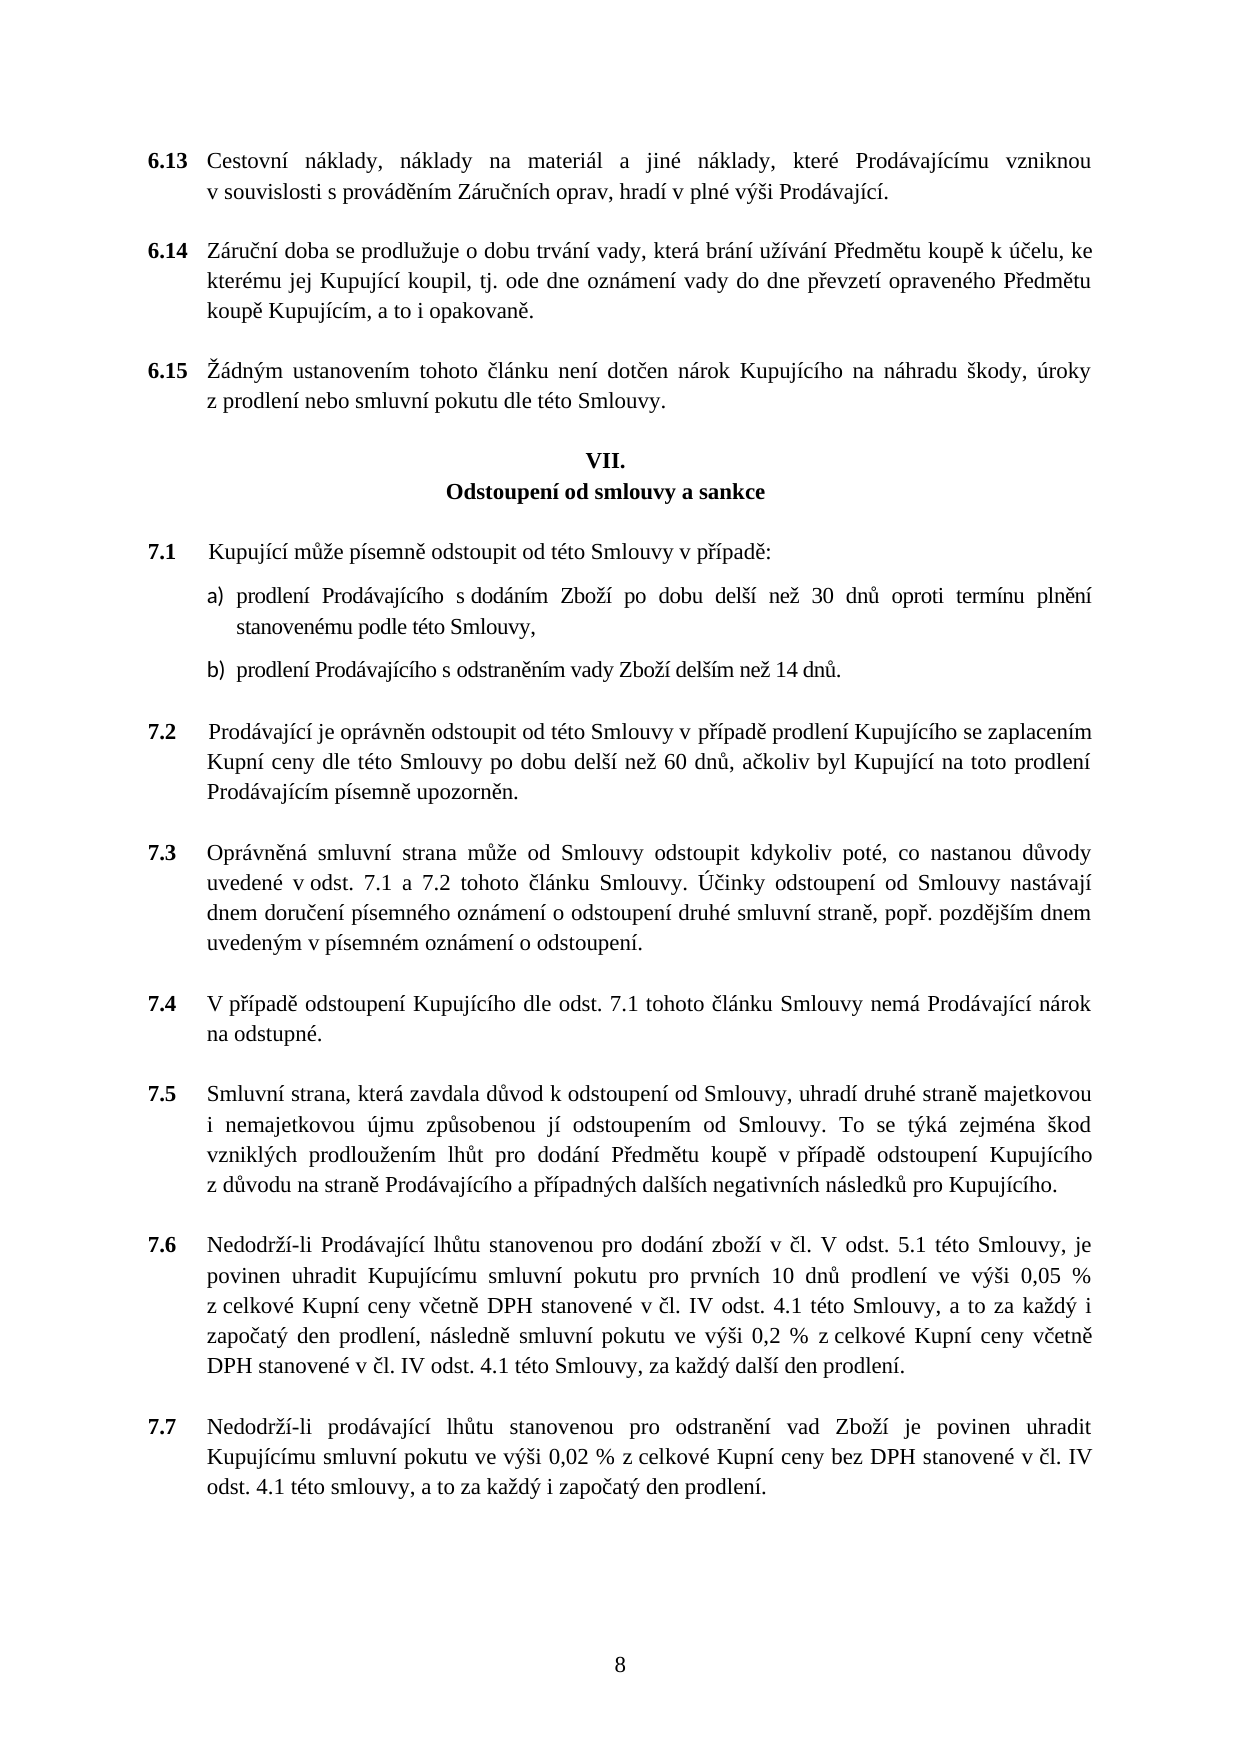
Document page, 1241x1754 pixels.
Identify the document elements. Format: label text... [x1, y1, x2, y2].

list Oprávněná smluvní strana může od Smlouvy odstoupit kdykoliv poté, co nastanou důvody uvedené v odst. 7.1 a 7.2 tohoto článku Smlouvy. Účinky odstoupení od Smlouvy nastávají dnem doručení písemného oznámení o odstoupení druhé smluvní straně, popř. pozdějším dnem uvedeným v písemném oznámení o odstoupení. [148, 839, 1093, 956]
list Žádným ustanovením tohoto článku není dotčen nárok Kupujícího na náhradu škody, úroky z prodlení nebo smluvní pokutu dle této Smlouvy. [148, 357, 1093, 413]
list Smluvní strana, která zavdala důvod k odstoupení od Smlouvy, uhradí druhé straně majetkovou i nemajetkovou újmu způsobenou jí odstoupením od Smlouvy. To se týká zejména škod vzniklých prodloužením lhůt pro dodání Předmětu koupě v případě odstoupení Kupujícího z důvodu na straně Prodávajícího a případných dalších negativních následků pro Kupujícího. [148, 1080, 1093, 1197]
list Nedodrží-li Prodávající lhůtu stanovenou pro dodání zboží v čl. V odst. 5.1 této Smlouvy, je povinen uhradit Kupujícímu smluvní pokutu pro prvních 10 dnů prodlení ve výši 0,05 % z celkové Kupní ceny včetně DPH stanovené v čl. IV odst. 4.1 této Smlouvy, a to za každý i započatý den prodlení, následně smluvní pokutu ve výši 0,2 % z celkové Kupní ceny včetně DPH stanovené v čl. IV odst. 4.1 této Smlouvy, za každý další den prodlení. [148, 1231, 1093, 1379]
text VII. [148, 448, 1063, 474]
list Kupující může písemně odstoupit od této Smlouvy v případě: [148, 538, 1093, 564]
list Nedodrží-li prodávající lhůtu stanovenou pro odstranění vad Zboží je povinen uhradit Kupujícímu smluvní pokutu ve výši 0,02 % z celkové Kupní ceny bez DPH stanovené v čl. IV odst. 4.1 této smlouvy, a to za každý i započatý den prodlení. [148, 1413, 1093, 1499]
list Prodávající je oprávněn odstoupit od této Smlouvy v případě prodlení Kupujícího se zaplacením Kupní ceny dle této Smlouvy po dobu delší než 60 dnů, ačkoliv byl Kupující na toto prodlení Prodávajícím písemně upozorněn. [148, 718, 1093, 805]
list prodlení Prodávajícího s dodáním Zboží po dobu delší než 30 dnů oproti termínu plnění stanovenému podle této Smlouvy, [207, 581, 1093, 639]
text Odstoupení od smlouvy a sankce [148, 478, 1063, 504]
list Záruční doba se prodlužuje o dobu trvání vady, která brání užívání Předmětu koupě k účelu, ke kterému jej Kupující koupil, tj. ode dne oznámení vady do dne převzetí opraveného Předmětu koupě Kupujícím, a to i opakovaně. [148, 237, 1093, 324]
list V případě odstoupení Kupujícího dle odst. 7.1 tohoto článku Smlouvy nemá Prodávající nárok na odstupné. [148, 990, 1093, 1046]
list Cestovní náklady, náklady na materiál a jiné náklady, které Prodávajícímu vzniknou v souvislosti s prováděním Záručních oprav, hradí v plné výši Prodávající. [148, 148, 1093, 204]
list prodlení Prodávajícího s odstraněním vady Zboží delším než 14 dnů. [207, 656, 1093, 683]
